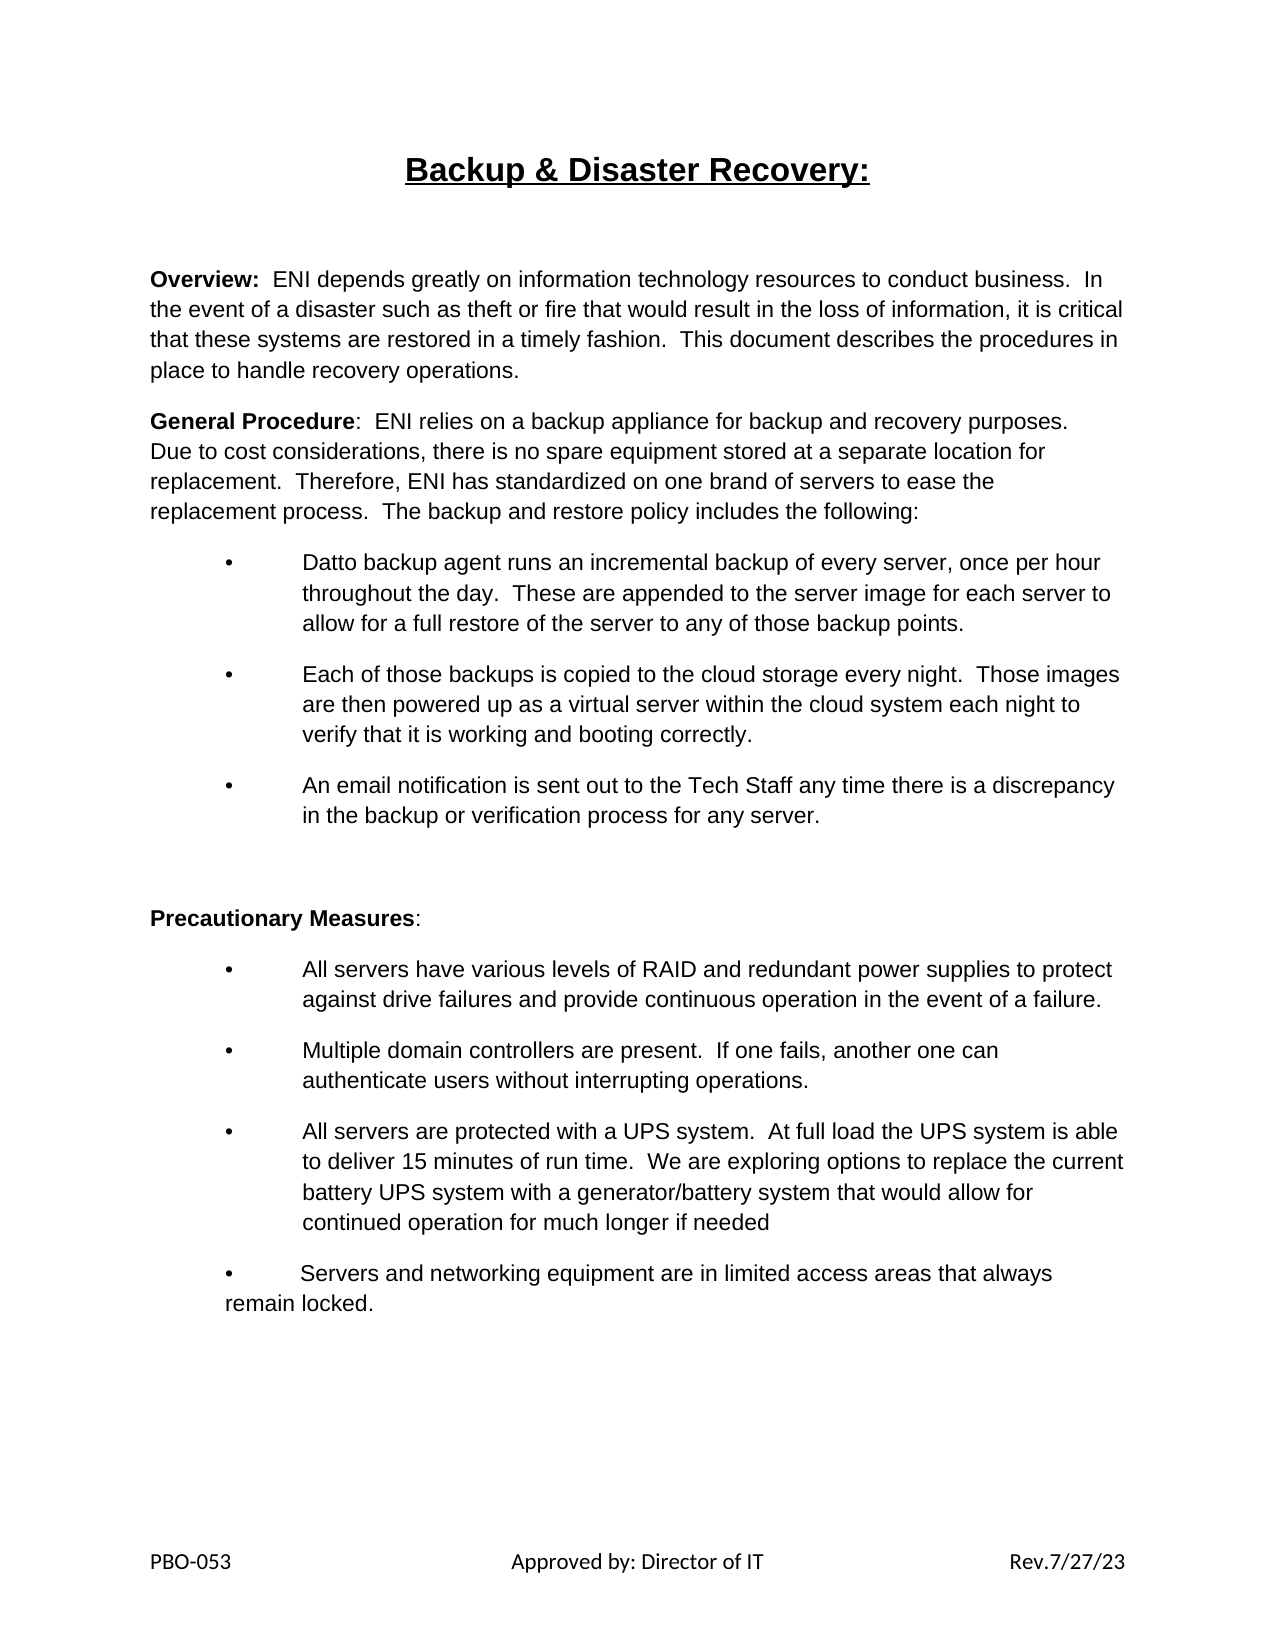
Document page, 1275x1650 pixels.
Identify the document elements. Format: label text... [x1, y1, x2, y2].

text • Each of those backups is copied to the cloud storage every night. Those images are then powered up as a virtual server within the cloud system each night to verify that it is working and booting correctly. [225, 661, 1125, 748]
text • Multiple domain controllers are present. If one fails, another one can authenticate users without interrupting operations. [225, 1037, 1125, 1093]
text • An email notification is sent out to the Tech Staff any time there is a discrepancy in the backup or verification process for any server. [225, 772, 1125, 829]
text • All servers have various levels of RAID and redundant power supplies to protect against drive failures and provide continuous operation in the event of a failure. [225, 956, 1125, 1012]
text • Datto backup agent runs an incremental backup of every server, once per hour throughout the day. These are appended to the server image for each server to allow for a full restore of the server to any of those backup points. [225, 549, 1125, 636]
text • Servers and networking equipment are in limited access areas that always remain locked. [225, 1260, 1125, 1316]
text Precautionary Measures: [150, 904, 1125, 931]
text Overview: ENI depends greatly on information technology resources to conduct business. In the event of a disaster such as theft or fire that would result in the loss of information, it is critical that these systems are restored in a timely fashion. This document describes the procedures in place to handle recovery operations. [150, 266, 1125, 383]
text • All servers are protected with a UPS system. At full load the UPS system is able to deliver 15 minutes of run time. We are exploring options to replace the current battery UPS system with a generator/battery system that would allow for continued operation for much longer if needed [225, 1118, 1125, 1235]
text General Procedure: ENI relies on a backup appliance for backup and recovery purposes. Due to cost considerations, there is no spare equipment stored at a separate location for replacement. Therefore, ENI has standardized on one brand of servers to ease the replacement process. The backup and restore policy includes the following: [150, 408, 1125, 525]
text Backup & Disaster Recovery: [150, 150, 1125, 188]
